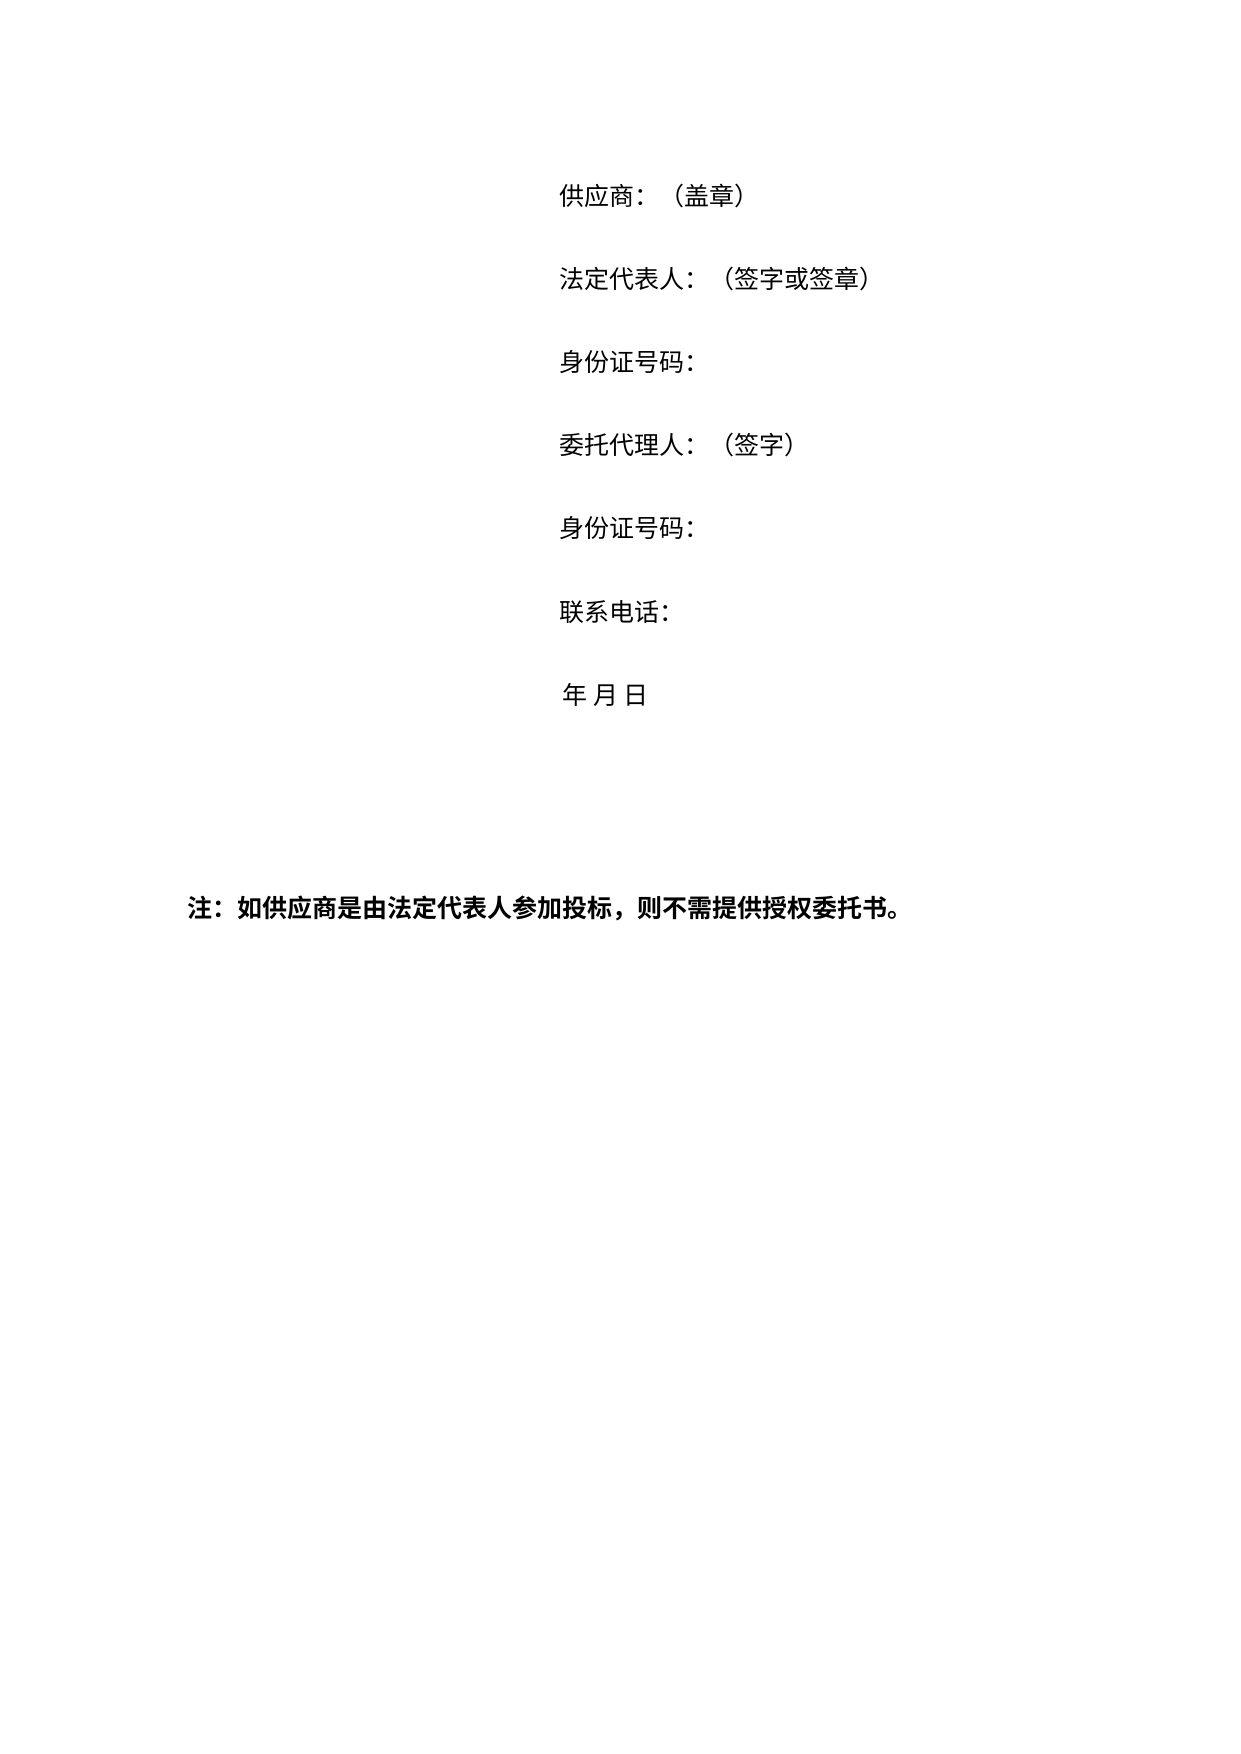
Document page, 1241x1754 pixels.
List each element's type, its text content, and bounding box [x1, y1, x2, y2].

text 联系电话： [187, 578, 1053, 643]
text 委托代理人：（签字） [187, 411, 1053, 476]
text 注：如供应商是由法定代表人参加投标，则不需提供授权委托书。 [187, 874, 1053, 939]
text 供应商：（盖章） [187, 162, 1053, 227]
text 身份证号码： [187, 328, 1053, 393]
text 法定代表人：（签字或签章） [187, 245, 1053, 310]
text 身份证号码： [187, 494, 1053, 559]
text 年 月 日 [187, 661, 915, 726]
